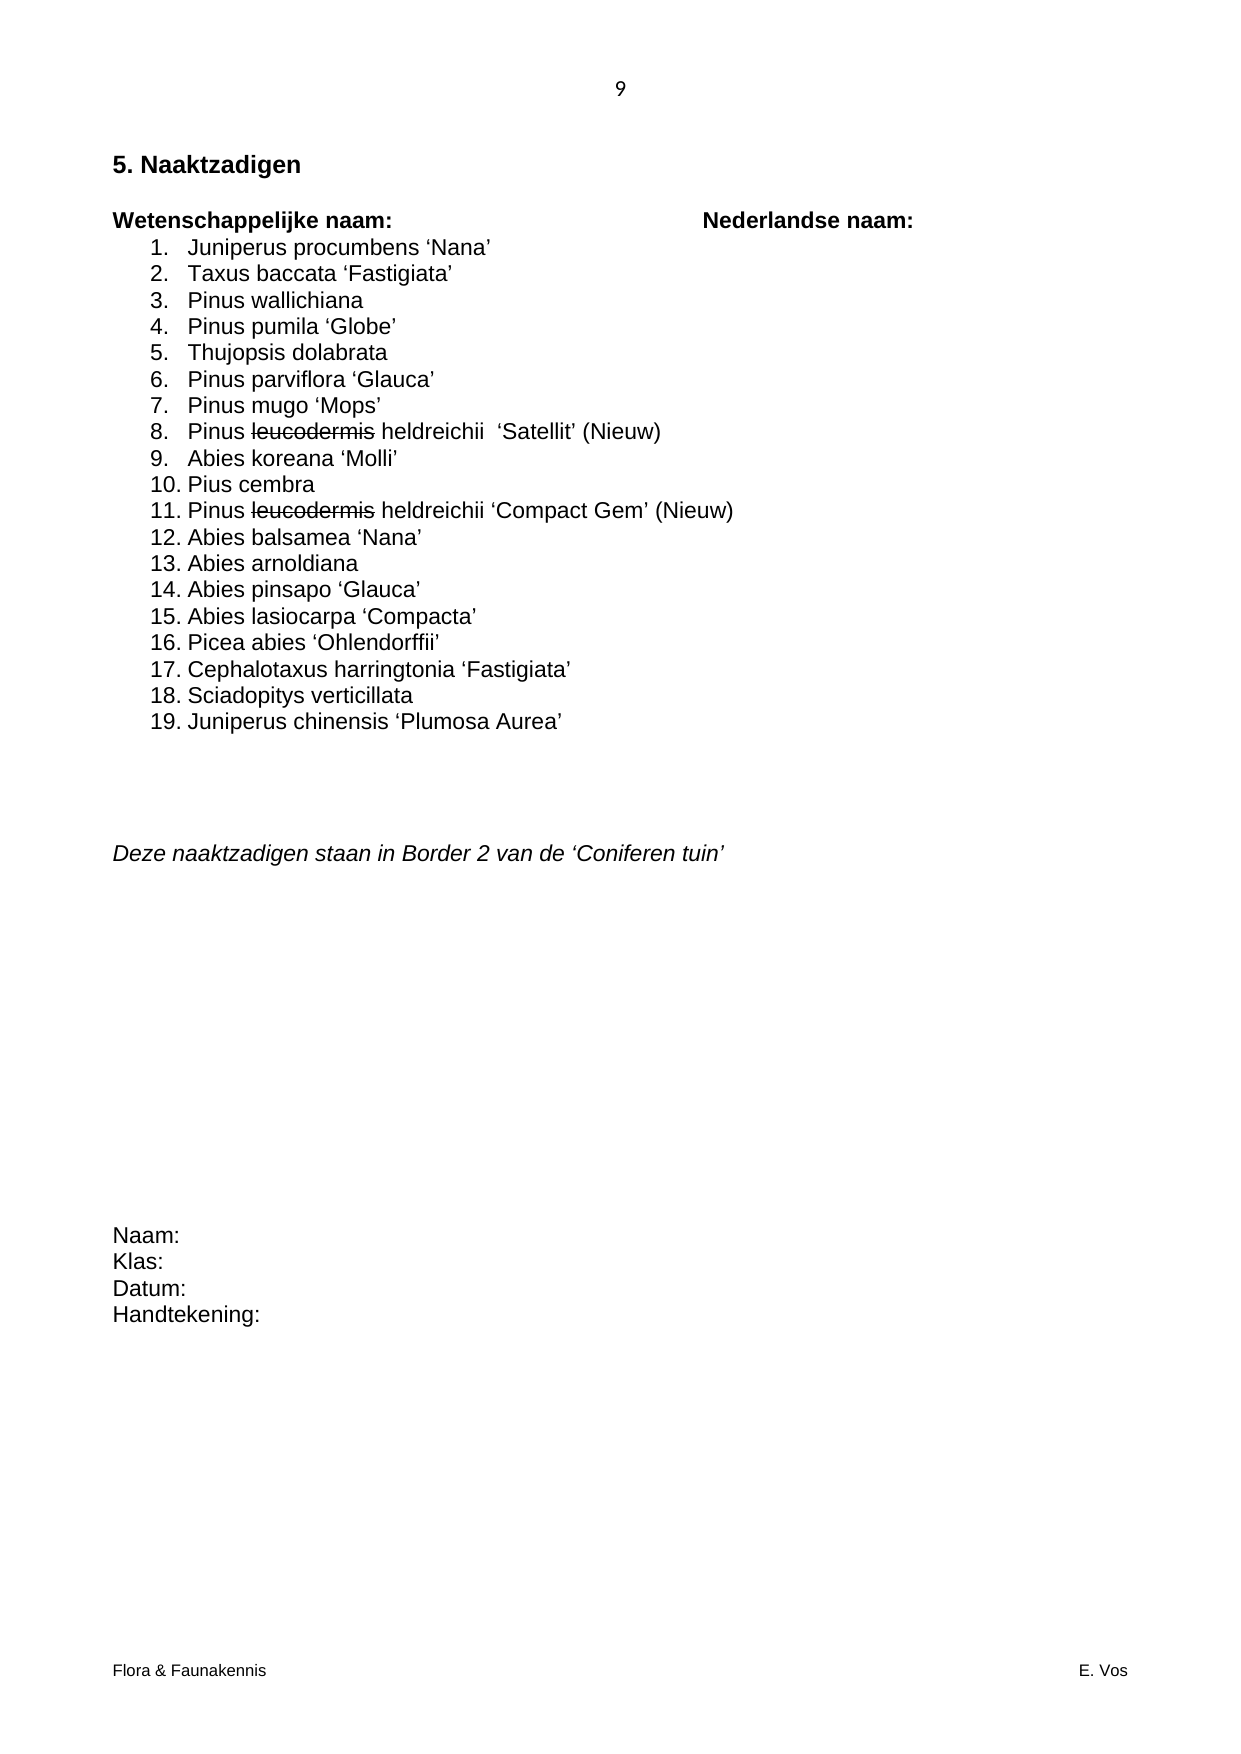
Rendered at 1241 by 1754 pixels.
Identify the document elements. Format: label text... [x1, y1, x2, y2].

list Taxus baccata ‘Fastigiata’ [150, 260, 1128, 287]
list Abies koreana ‘Molli’ [150, 445, 1128, 471]
text Wetenschappelijke naam: Nederlandse naam: [112, 207, 1128, 234]
list Sciadopitys verticillata [150, 682, 1128, 708]
list Pinus mugo ‘Mops’ [150, 392, 1128, 418]
list Pinus parviflora ‘Glauca’ [150, 366, 1128, 392]
text Deze naaktzadigen staan in Border 2 van de ‘Coniferen tuin’ [112, 840, 1128, 866]
list Abies balsamea ‘Nana’ [150, 524, 1128, 550]
text Naam: Klas: Datum: Handtekening:6. Voorjaarsbloeiende planten [112, 1222, 1128, 1327]
list Abies lasiocarpa ‘Compacta’ [150, 603, 1128, 629]
list Juniperus procumbens ‘Nana’ [150, 234, 1128, 260]
list Cephalotaxus harringtonia ‘Fastigiata’ [150, 656, 1128, 682]
list Thujopsis dolabrata [150, 339, 1128, 366]
list Juniperus chinensis ‘Plumosa Aurea’ [150, 708, 1128, 734]
list Abies pinsapo ‘Glauca’ [150, 576, 1128, 603]
list Pinus leucodermis heldreichii ‘Compact Gem’ (Nieuw) [150, 497, 1128, 524]
list Abies arnoldiana [150, 550, 1128, 576]
list Pinus leucodermis heldreichii ‘Satellit’ (Nieuw) [150, 418, 1128, 445]
list Pinus wallichiana [150, 287, 1128, 313]
text 5. Naaktzadigen [112, 150, 1128, 179]
list Picea abies ‘Ohlendorffii’ [150, 629, 1128, 656]
list Pinus pumila ‘Globe’ [150, 313, 1128, 339]
list Pius cembra [150, 471, 1128, 497]
